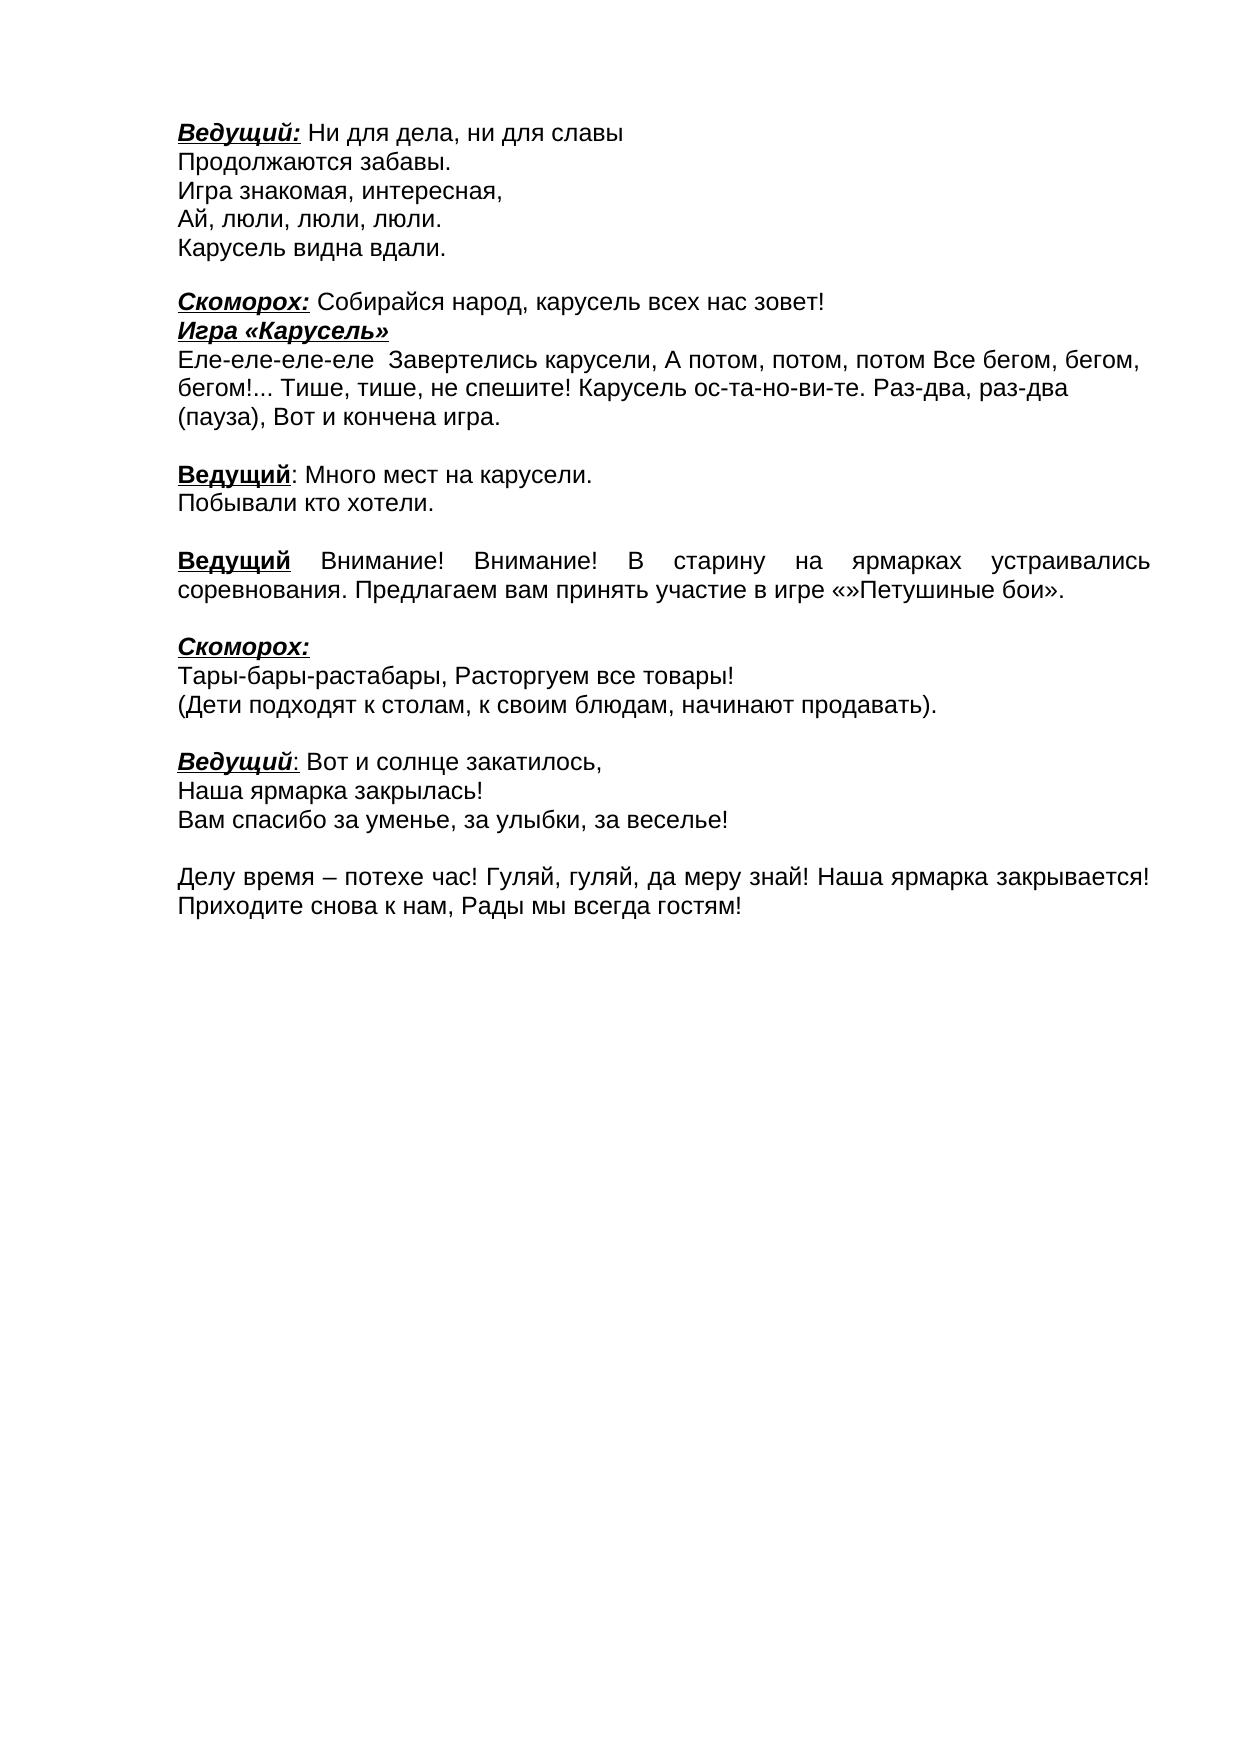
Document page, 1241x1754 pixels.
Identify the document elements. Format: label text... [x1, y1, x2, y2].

text Делу время – потехе час! Гуляй, гуляй, да меру знай! Наша ярмарка закрывается! Приходите снова к нам, Рады мы всегда гостям! [177, 862, 1152, 919]
text Еле-еле-еле-еле Завертелись карусели, А потом, потом, потом Все бегом, бегом, бегом!... Тише, тише, не спешите! Карусель ос-та-но-ви-те. Раз-два, раз-два (пауза), Вот и кончена игра. [177, 344, 1152, 431]
text Тары-бары-растабары, Расторгуем все товары! [177, 661, 1152, 689]
text Ведущий: Вот и солнце закатилось, [177, 747, 1152, 776]
text Скоморох: [177, 632, 1152, 661]
text Скоморох: Собирайся народ, карусель всех нас зовет! [177, 287, 1152, 316]
text Игра «Карусель» [177, 316, 1152, 344]
text Карусель видна вдали. [177, 233, 1152, 262]
text Наша ярмарка закрылась! [177, 776, 1152, 804]
text Ведущий: Много мест на карусели. [177, 459, 1152, 488]
text Ай, люли, люли, люли. [177, 204, 1152, 233]
text Продолжаются забавы. [177, 147, 1152, 176]
text Ведущий Внимание! Внимание! В старину на ярмарках устраивались соревнования. Предлагаем вам принять участие в игре «»Петушиные бои». [177, 546, 1152, 603]
text Побывали кто хотели. [177, 488, 1152, 517]
text Вам спасибо за уменье, за улыбки, за веселье! [177, 804, 1152, 833]
text Ведущий: Ни для дела, ни для славы [177, 118, 1152, 147]
text (Дети подходят к столам, к своим блюдам, начинают продавать). [177, 689, 1152, 718]
text Игра знакомая, интересная, [177, 176, 1152, 204]
